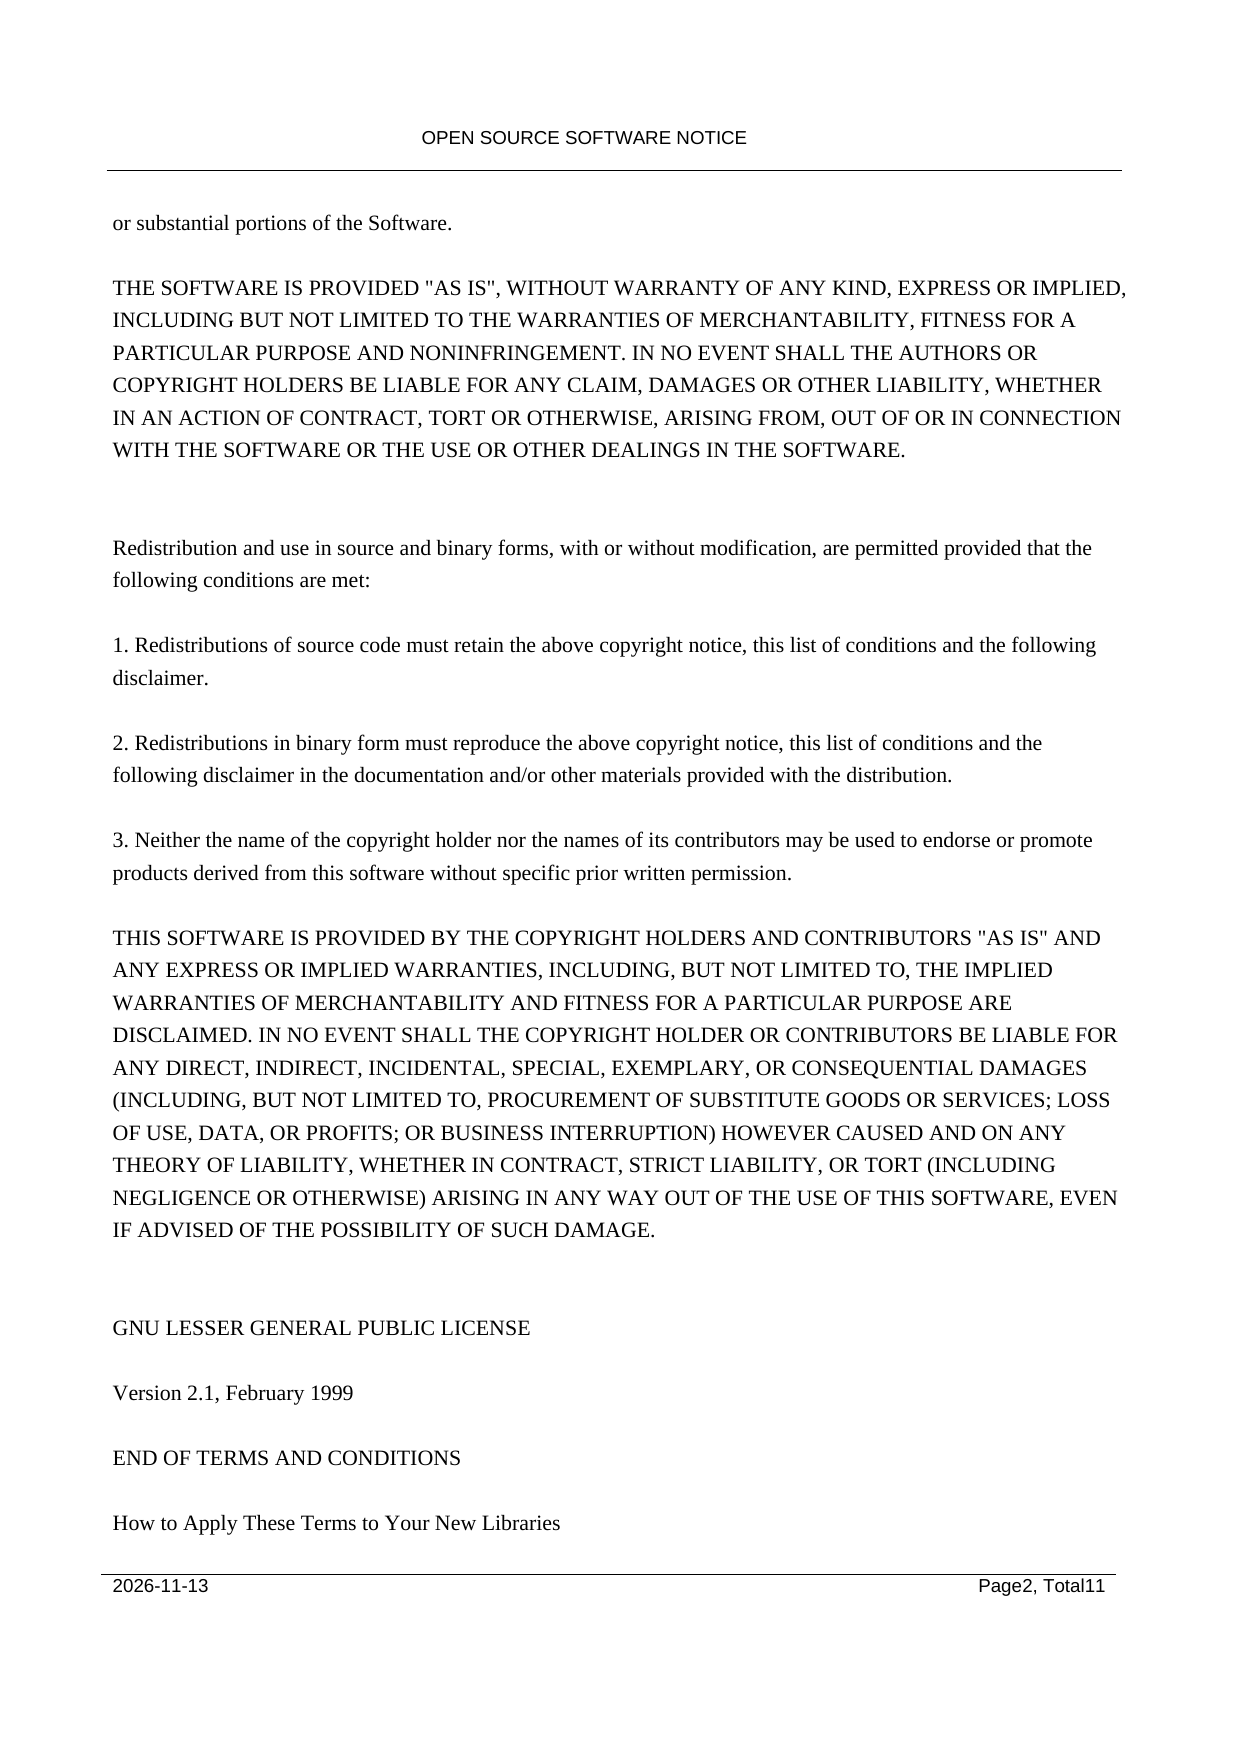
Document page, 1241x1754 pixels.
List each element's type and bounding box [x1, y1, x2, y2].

text [112, 206, 1128, 1539]
